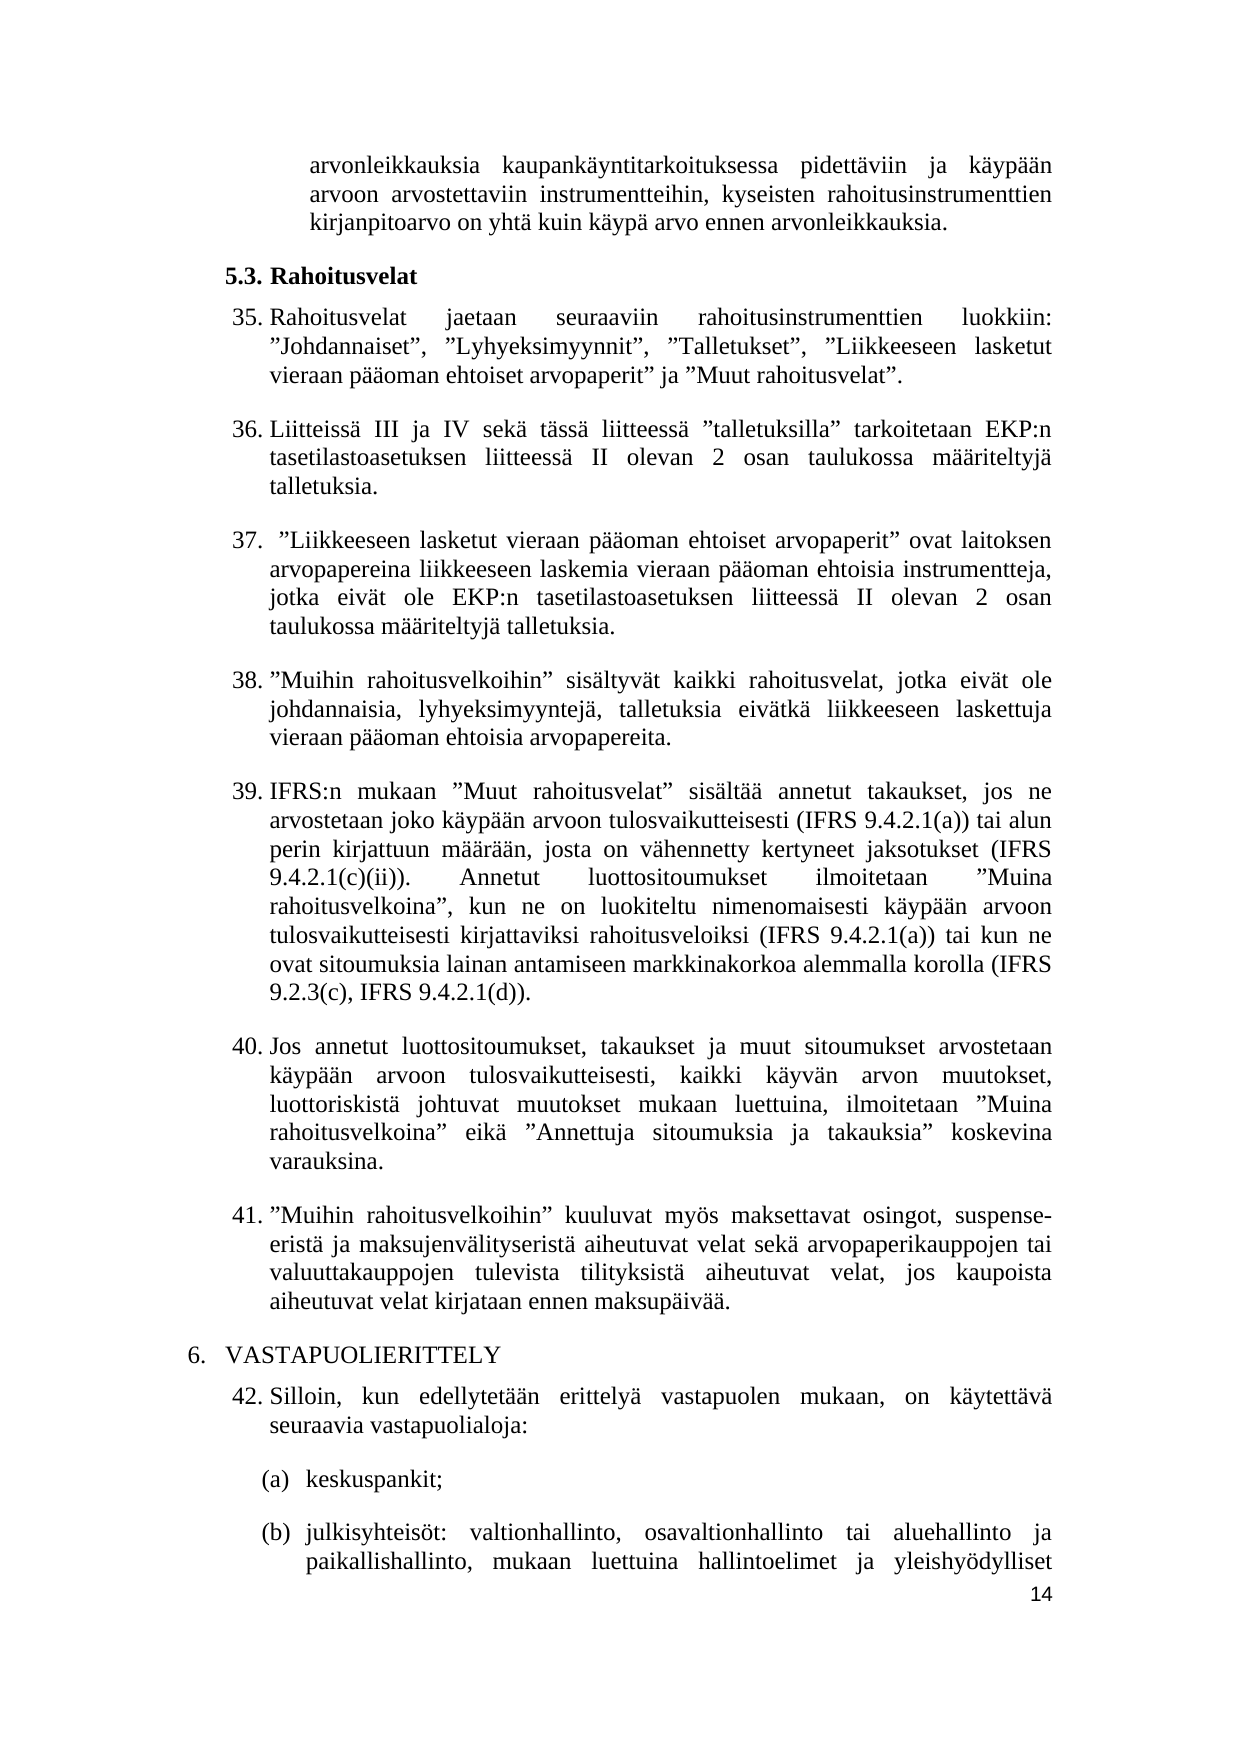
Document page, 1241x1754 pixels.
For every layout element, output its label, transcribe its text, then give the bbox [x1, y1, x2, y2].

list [261, 1517, 1053, 1575]
subtitle Vastapuolierittely [187, 1340, 1053, 1369]
text ”Muihin rahoitusvelkoihin” sisältyvät kaikki rahoitusvelat, jotka eivät ole johdannaisia, lyhyeksimyyntejä, talletuksia eivätkä liikkeeseen laskettuja vieraan pääoman ehtoisia arvopapereita. [232, 665, 1053, 751]
text Rahoitusvelat jaetaan seuraaviin rahoitusinstrumenttien luokkiin: ”Johdannaiset”, ”Lyhyeksimyynnit”, ”Talletukset”, ”Liikkeeseen lasketut vieraan pääoman ehtoiset arvopaperit” ja ”Muut rahoitusvelat”. [232, 302, 1053, 389]
text ”Liikkeeseen lasketut vieraan pääoman ehtoiset arvopaperit” ovat laitoksen arvopapereina liikkeeseen laskemia vieraan pääoman ehtoisia instrumentteja, jotka eivät ole EKP:n tasetilastoasetuksen liitteessä II olevan 2 osan taulukossa määriteltyjä talletuksia. [232, 525, 1053, 640]
list keskuspankit; [261, 1464, 1053, 1492]
text IFRS:n mukaan ”Muut rahoitusvelat” sisältää annetut takaukset, jos ne arvostetaan joko käypään arvoon tulosvaikutteisesti (IFRS 9.4.2.1(a)) tai alun perin kirjattuun määrään, josta on vähennetty kertyneet jaksotukset (IFRS 9.4.2.1(c)(ii)). Annetut luottositoumukset ilmoitetaan ”Muina rahoitusvelkoina”, kun ne on luokiteltu nimenomaisesti käypään arvoon tulosvaikutteisesti kirjattaviksi rahoitusveloiksi (IFRS 9.4.2.1(a)) tai kun ne ovat sitoumuksia lainan antamiseen markkinakorkoa alemmalla korolla (IFRS 9.2.3(c), IFRS 9.4.2.1(d)). [232, 776, 1053, 1006]
text Jos annetut luottositoumukset, takaukset ja muut sitoumukset arvostetaan käypään arvoon tulosvaikutteisesti, kaikki käyvän arvon muutokset, luottoriskistä johtuvat muutokset mukaan luettuina, ilmoitetaan ”Muina rahoitusvelkoina” eikä ”Annettuja sitoumuksia ja takauksia” koskevina varauksina. [232, 1031, 1053, 1175]
text ”Muihin rahoitusvelkoihin” kuuluvat myös maksettavat osingot, suspense-eristä ja maksujenvälityseristä aiheutuvat velat sekä arvopaperikauppojen tai valuuttakauppojen tulevista tilityksistä aiheutuvat velat, jos kaupoista aiheutuvat velat kirjataan ennen maksupäivää. [232, 1200, 1053, 1315]
text Silloin, kun edellytetään erittelyä vastapuolen mukaan, on käytettävä seuraavia vastapuolialoja: [232, 1381, 1053, 1439]
text Liitteissä III ja IV sekä tässä liitteessä ”talletuksilla” tarkoitetaan EKP:n tasetilastoasetuksen liitteessä II olevan 2 osan taulukossa määriteltyjä talletuksia. [232, 414, 1053, 500]
subtitle Rahoitusvelat [225, 261, 1053, 290]
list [272, 150, 1053, 236]
